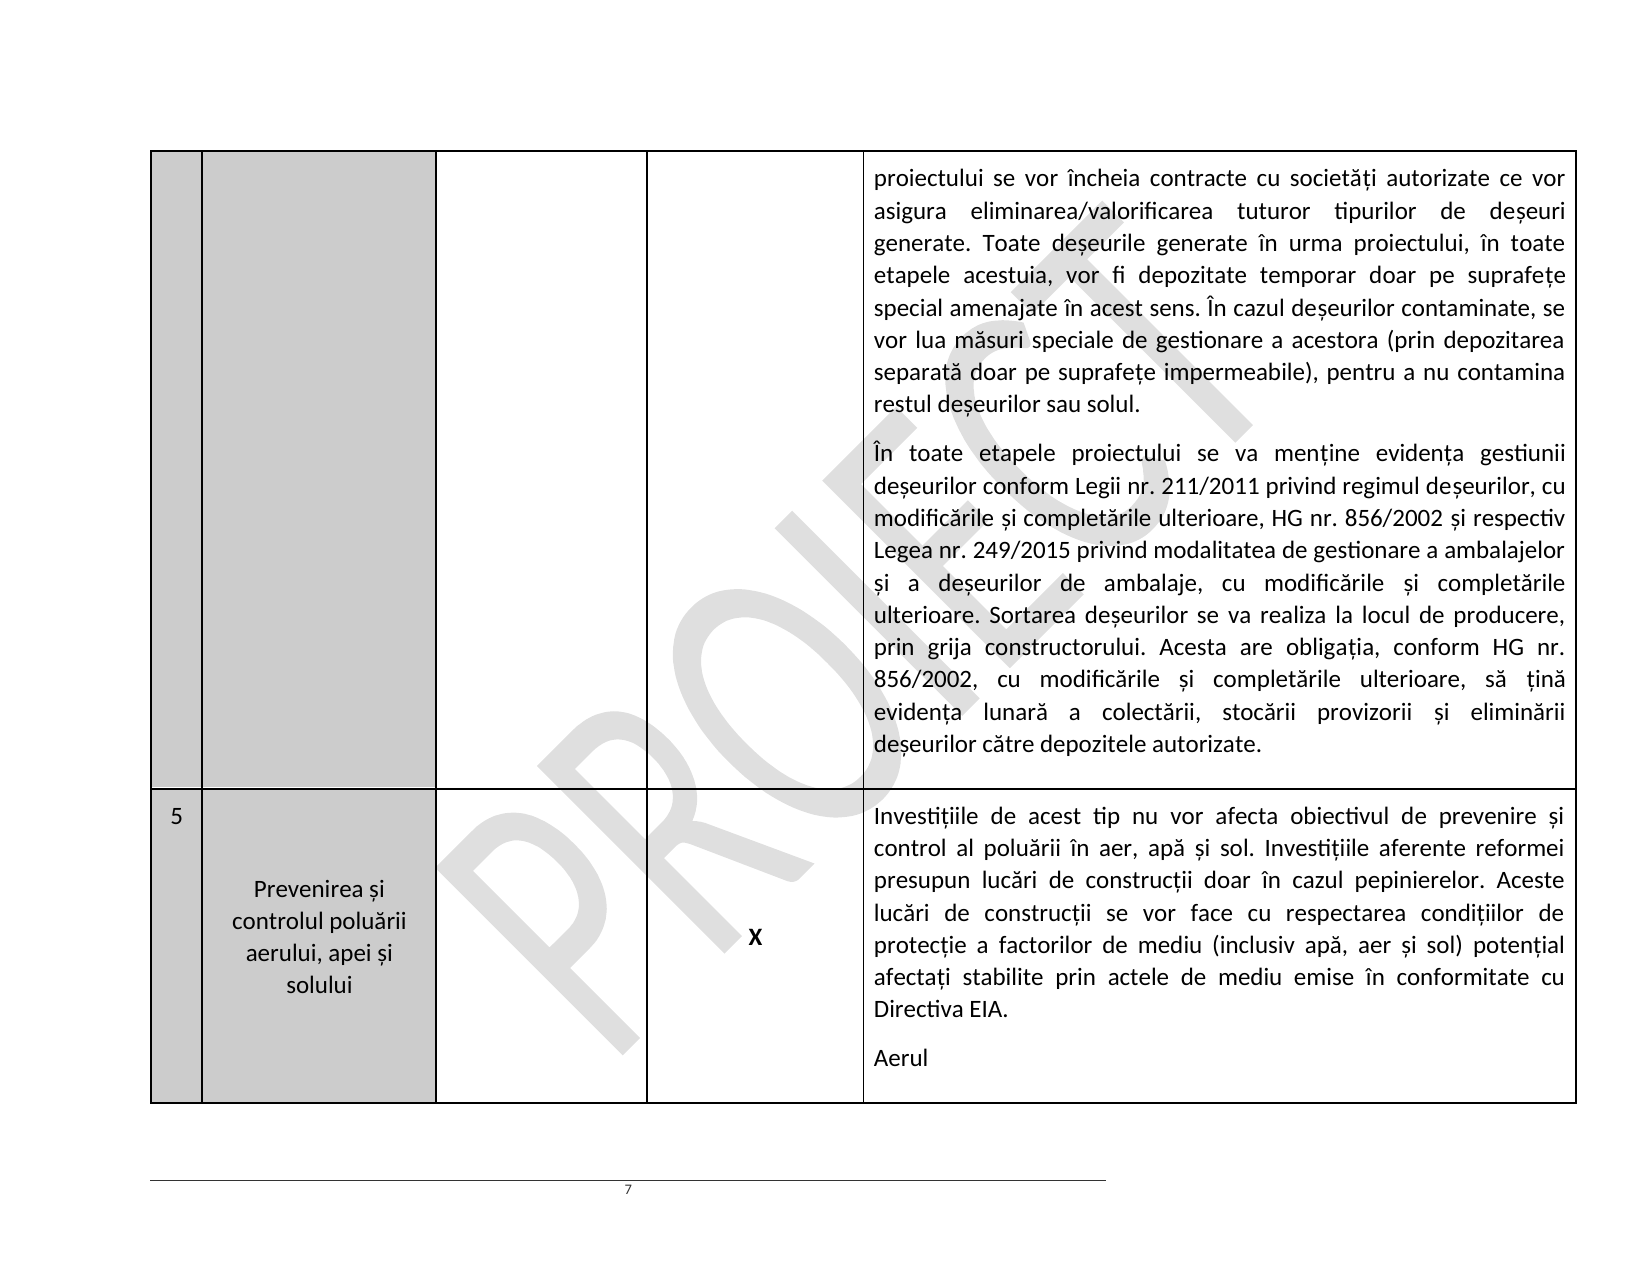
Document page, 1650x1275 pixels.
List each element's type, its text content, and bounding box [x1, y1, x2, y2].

table_cell 4 [152, 152, 201, 787]
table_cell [203, 152, 435, 787]
table_cell [437, 790, 646, 1102]
table_cell X [437, 152, 646, 787]
table_cell X [648, 790, 863, 1102]
table_cell [648, 152, 863, 787]
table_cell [864, 790, 1575, 1102]
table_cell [864, 152, 1575, 787]
table_cell 5 [152, 790, 201, 1102]
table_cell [203, 790, 435, 1102]
